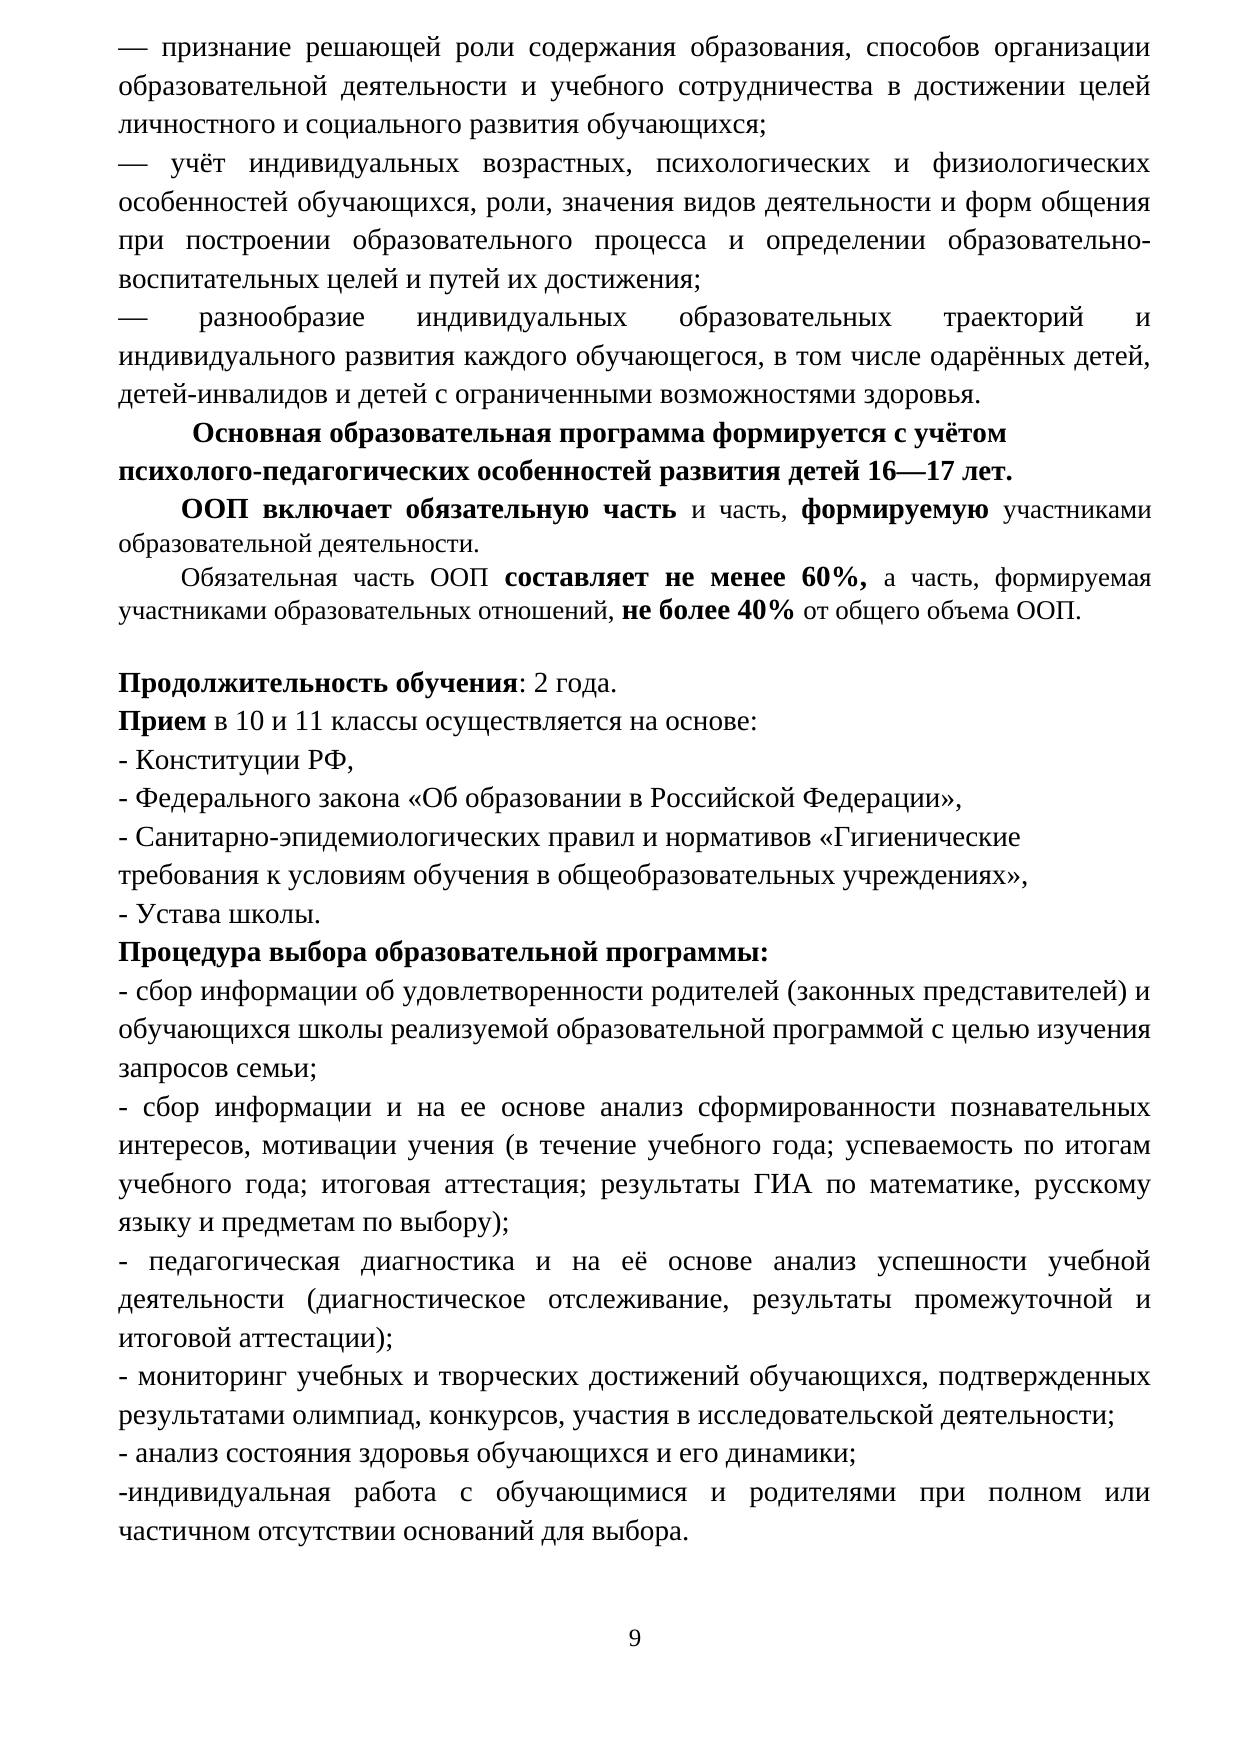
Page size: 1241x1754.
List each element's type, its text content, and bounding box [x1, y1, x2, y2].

text - сбор информации и на ее основе анализ сформированности познавательных интересов, мотивации учения (в течение учебного года; успеваемость по итогам учебного года; итоговая аттестация; результаты ГИА по математике, русскому языку и предметам по выбору); [118, 1089, 1152, 1238]
text Основная образовательная программа формируется с учётом психолого-педагогических особенностей развития детей 16—17 лет. [118, 415, 1152, 487]
text ООП включает обязательную часть и часть, формируемую участниками образовательной деятельности. [118, 492, 1152, 559]
text - педагогическая диагностика и на её основе анализ успешности учебной деятельности (диагностическое отслеживание, результаты промежуточной и итоговой аттестации); [118, 1243, 1152, 1353]
text Прием в 10 и 11 классы осуществляется на основе: [118, 703, 1152, 737]
text Процедура выбора образовательной программы: [74, 934, 1152, 968]
text Обязательная часть ООП составляет не менее 60%, а часть, формируемая участниками образовательных отношений, не более 40% от общего объема ООП. [118, 559, 1152, 626]
text - Устава школы. [118, 896, 1152, 929]
text Продолжительность обучения: 2 года. [118, 665, 1152, 698]
text — учёт индивидуальных возрастных, психологических и физиологических особенностей обучающихся, роли, значения видов деятельности и форм общения при построении образовательного процесса и определении образовательно-воспитательных целей и путей их достижения; [118, 145, 1152, 294]
text - мониторинг учебных и творческих достижений обучающихся, подтвержденных результатами олимпиад, конкурсов, участия в исследовательской деятельности; [118, 1358, 1152, 1431]
text - Санитарно-эпидемиологических правил и нормативов «Гигиенические требования к условиям обучения в общеобразовательных учреждениях», [118, 819, 1152, 891]
text - Федерального закона «Об образовании в Российской Федерации», [118, 780, 1152, 814]
text - Конституции РФ, [118, 742, 1152, 775]
text - сбор информации об удовлетворенности родителей (законных представителей) и обучающихся школы реализуемой образовательной программой с целью изучения запросов семьи; [118, 973, 1152, 1084]
text -индивидуальная работа с обучающимися и родителями при полном или частичном отсутствии оснований для выбора. [118, 1474, 1152, 1546]
text — признание решающей роли содержания образования, способов организации образовательной деятельности и учебного сотрудничества в достижении целей личностного и социального развития обучающихся; [118, 29, 1152, 140]
text — разнообразие индивидуальных образовательных траекторий и индивидуального развития каждого обучающегося, в том числе одарённых детей, детей-инвалидов и детей с ограниченными возможностями здоровья. [118, 299, 1152, 410]
text - анализ состояния здоровья обучающихся и его динамики; [118, 1436, 1152, 1469]
